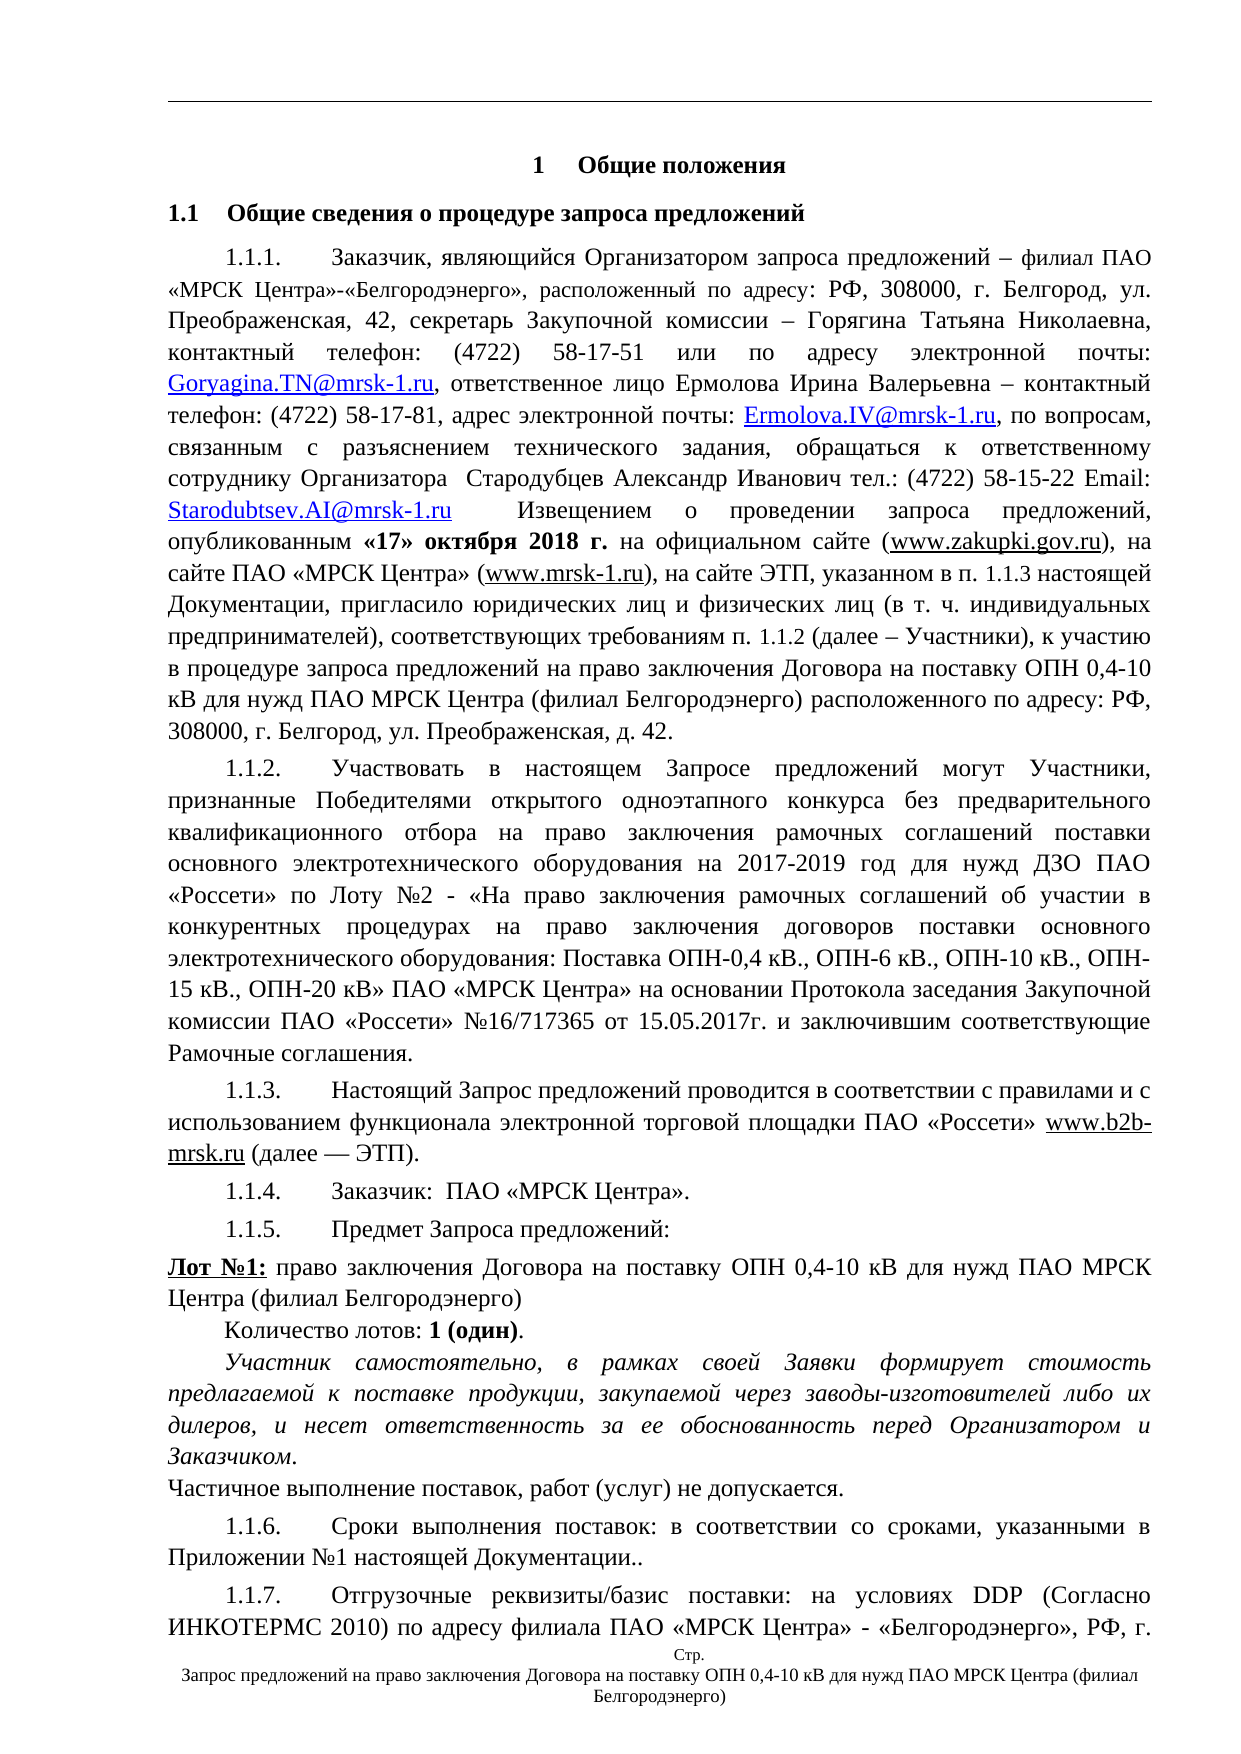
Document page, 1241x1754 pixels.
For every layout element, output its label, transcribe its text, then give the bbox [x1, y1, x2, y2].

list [168, 1580, 1152, 1640]
list Заказчик, являющийся Организатором запроса предложений – филиал ПАО «МРСК Центра»-«Белгородэнерго», расположенный по адресу: РФ, 308000, г. Белгород, ул. Преображенская, 42, секретарь Закупочной комиссии – Горягина Татьяна Николаевна, контактный телефон: (4722) 58-17-51 или по адресу электронной почты: Goryagina.TN@mrsk-1.ru, ответственное лицо Ермолова Ирина Валерьевна – контактный телефон: (4722) 58-17-81, адрес электронной почты: Ermolova.IV@mrsk-1.ru, по вопросам, связанным с разъяснением технического задания, обращаться к ответственному сотруднику Организатора Стародубцев Александр Иванович тел.: (4722) 58-15-22 Email: Starodubtsev.AI@mrsk-1.ru Извещением о проведении запроса предложений, опубликованным «17» октября 2018 г. на официальном сайте (www.zakupki.gov.ru), на сайте ПАО «МРСК Центра» (www.mrsk-1.ru), на сайте ЭТП, указанном в п. 1.1.3 настоящей Документации, пригласило юридических лиц и физических лиц (в т. ч. индивидуальных предпринимателей), соответствующих требованиям п. 1.1.2 (далее – Участники), к участию в процедуре запроса предложений на право заключения Договора на поставку ОПН 0,4-10 кВ для нужд ПАО МРСК Центра (филиал Белгородэнерго) расположенного по адресу: РФ, 308000, г. Белгород, ул. Преображенская, д. 42. [168, 242, 1152, 744]
text Количество лотов: 1 (один). [168, 1315, 1152, 1344]
text Участник самостоятельно, в рамках своей Заявки формирует стоимость предлагаемой к поставке продукции, закупаемой через заводы-изготовителей либо их дилеров, и несет ответственность за ее обоснованность перед Организатором и Заказчиком. [168, 1347, 1152, 1470]
text Лот №1: право заключения Договора на поставку ОПН 0,4-10 кВ для нужд ПАО МРСК Центра (филиал Белгородэнерго) [168, 1252, 1152, 1312]
list Настоящий Запрос предложений проводится в соответствии с правилами и с использованием функционала электронной торговой площадки ПАО «Россети» www.b2b-mrsk.ru (далее — ЭТП). [168, 1075, 1152, 1167]
list Частичное выполнение поставок, работ (услуг) не допускается. [168, 1473, 1152, 1502]
subtitle Общие сведения о процедуре запроса предложений [168, 198, 1152, 227]
list Сроки выполнения поставок: в соответствии со сроками, указанными в Приложении №1 настоящей Документации.. [168, 1511, 1152, 1571]
list Предмет Запроса предложений: [168, 1214, 1152, 1243]
subtitle Общие положения [166, 150, 1152, 179]
list Заказчик: ПАО «МРСК Центра». [168, 1176, 1152, 1205]
list Участвовать в настоящем Запросе предложений могут Участники, признанные Победителями открытого одноэтапного конкурса без предварительного квалификационного отбора на право заключения рамочных соглашений поставки основного электротехнического оборудования на 2017-2019 год для нужд ДЗО ПАО «Россети» по Лоту №2 - «На право заключения рамочных соглашений об участии в конкурентных процедурах на право заключения договоров поставки основного электротехнического оборудования: Поставка ОПН-0,4 кВ., ОПН-6 кВ., ОПН-10 кВ., ОПН-15 кВ., ОПН-20 кВ» ПАО «МРСК Центра» на основании Протокола заседания Закупочной комиссии ПАО «Россети» №16/717365 от 15.05.2017г. и заключившим соответствующие Рамочные соглашения. [168, 753, 1152, 1066]
